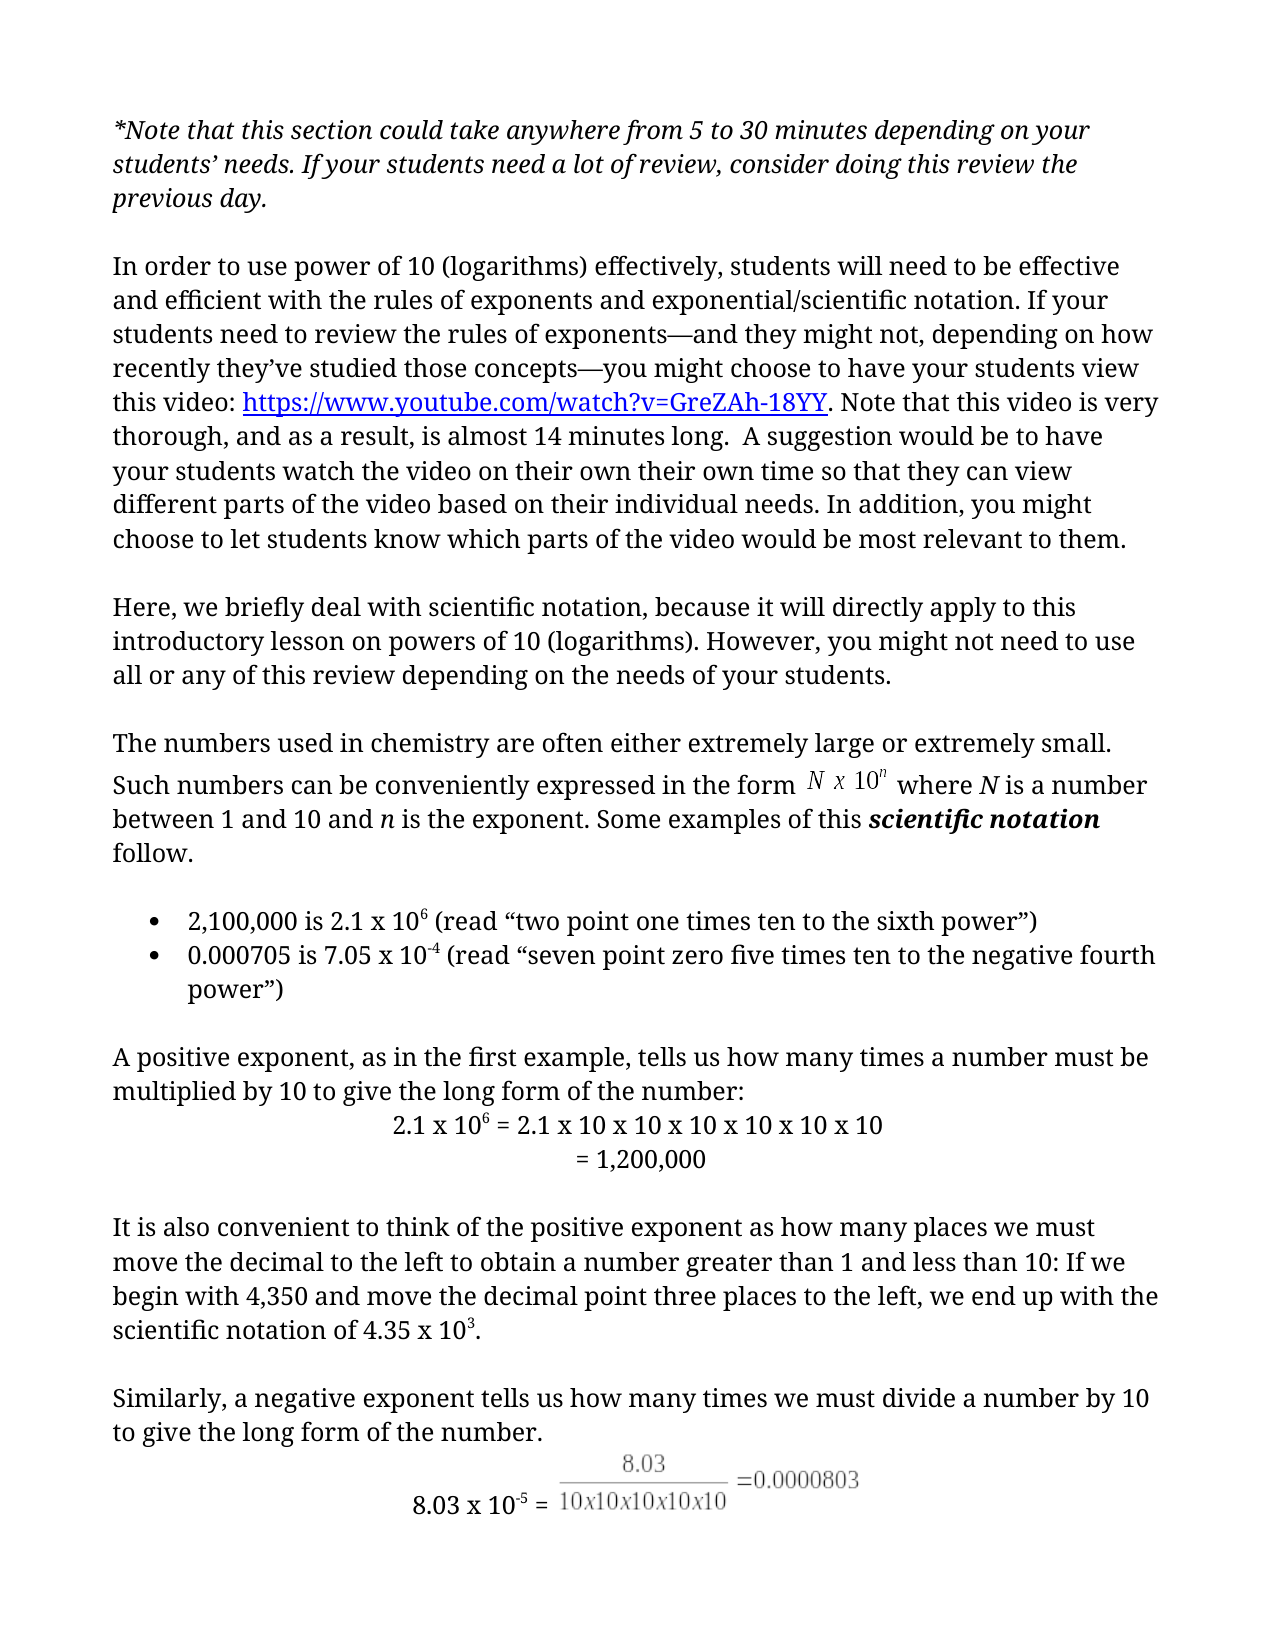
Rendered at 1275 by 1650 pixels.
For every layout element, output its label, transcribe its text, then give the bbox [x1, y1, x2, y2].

text 8.03 x 10-5 = [112, 1448, 1162, 1521]
list 0.000705 is 7.05 x 10-4 (read “seven point zero five times ten to the negative fourth power”) [150, 938, 1162, 1006]
text *Note that this section could take anywhere from 5 to 30 minutes depending on your students’ needs. If your students need a lot of review, consider doing this review the previous day. [112, 112, 1162, 215]
text Here, we briefly deal with scientific notation, because it will directly apply to this introductory lesson on powers of 10 (logarithms). However, you might not need to use all or any of this review depending on the needs of your students. [112, 589, 1162, 692]
text It is also convenient to think of the positive exponent as how many places we must move the decimal to the left to obtain a number greater than 1 and less than 10: If we begin with 4,350 and move the decimal point three places to the left, we end up with the scientific notation of 4.35 x 103. [112, 1210, 1162, 1346]
text A positive exponent, as in the first example, tells us how many times a number must be multiplied by 10 to give the long form of the number: [112, 1040, 1162, 1108]
text = 1,200,000 [112, 1142, 1162, 1176]
text Similarly, a negative exponent tells us how many times we must divide a number by 10 to give the long form of the number. [112, 1380, 1162, 1448]
list 2,100,000 is 2.1 x 106 (read “two point one times ten to the sixth power”) [150, 903, 1162, 938]
text In order to use power of 10 (logarithms) effectively, students will need to be effective and efficient with the rules of exponents and exponential/scientific notation. If your students need to review the rules of exponents—and they might not, depending on how recently they’ve studied those concepts—you might choose to have your students view this video: https://www.youtube.com/watch?v=GreZAh-18YY. Note that this video is very thorough, and as a result, is almost 14 minutes long. A suggestion would be to have your students watch the video on their own their own time so that they can view different parts of the video based on their individual needs. In addition, you might choose to let students know which parts of the video would be most relevant to them. [112, 215, 1162, 555]
text 2.1 x 106 = 2.1 x 10 x 10 x 10 x 10 x 10 x 10 [112, 1108, 1162, 1142]
text The numbers used in chemistry are often either extremely large or extremely small. Such numbers can be conveniently expressed in the form where N is a number between 1 and 10 and n is the exponent. Some examples of this scientific notation follow. [112, 726, 1162, 869]
